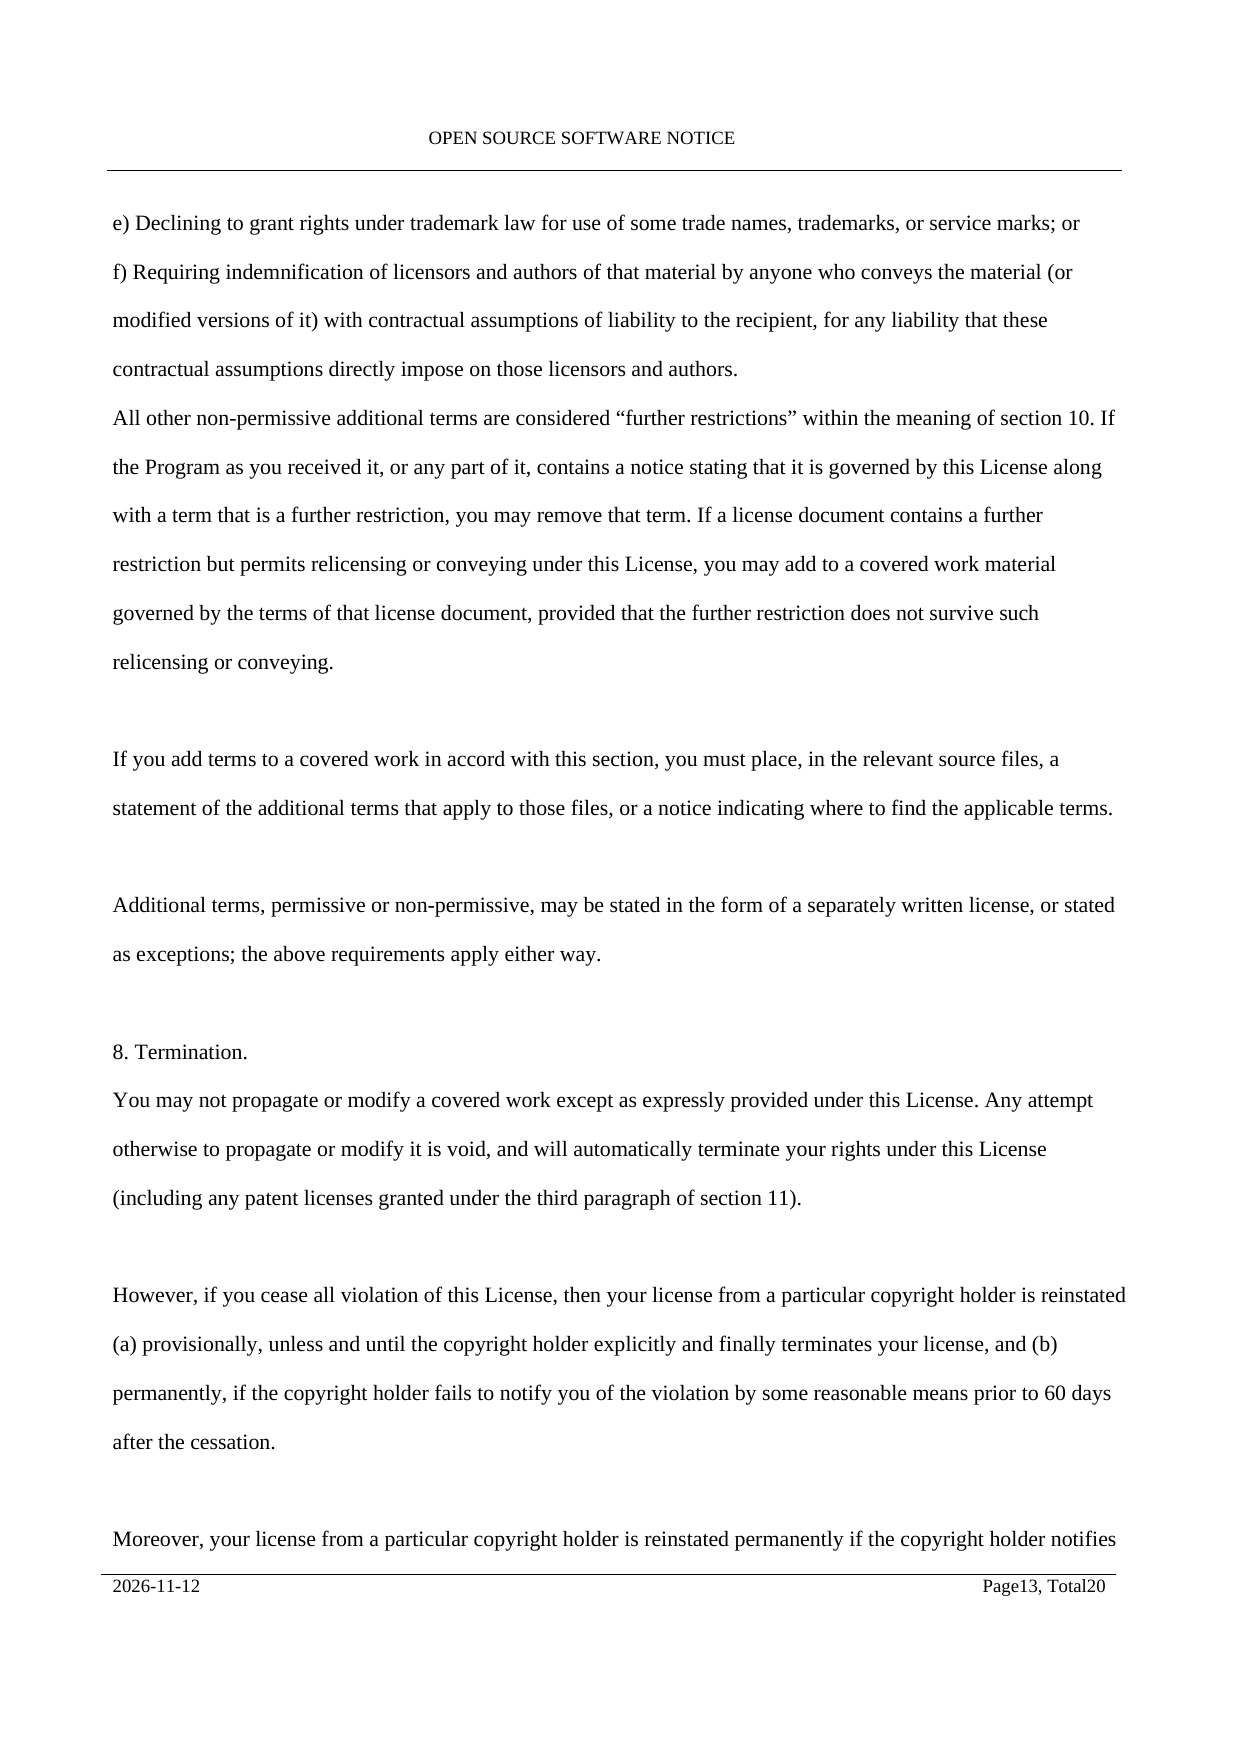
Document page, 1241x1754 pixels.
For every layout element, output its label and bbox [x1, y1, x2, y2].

text [112, 206, 1128, 1555]
